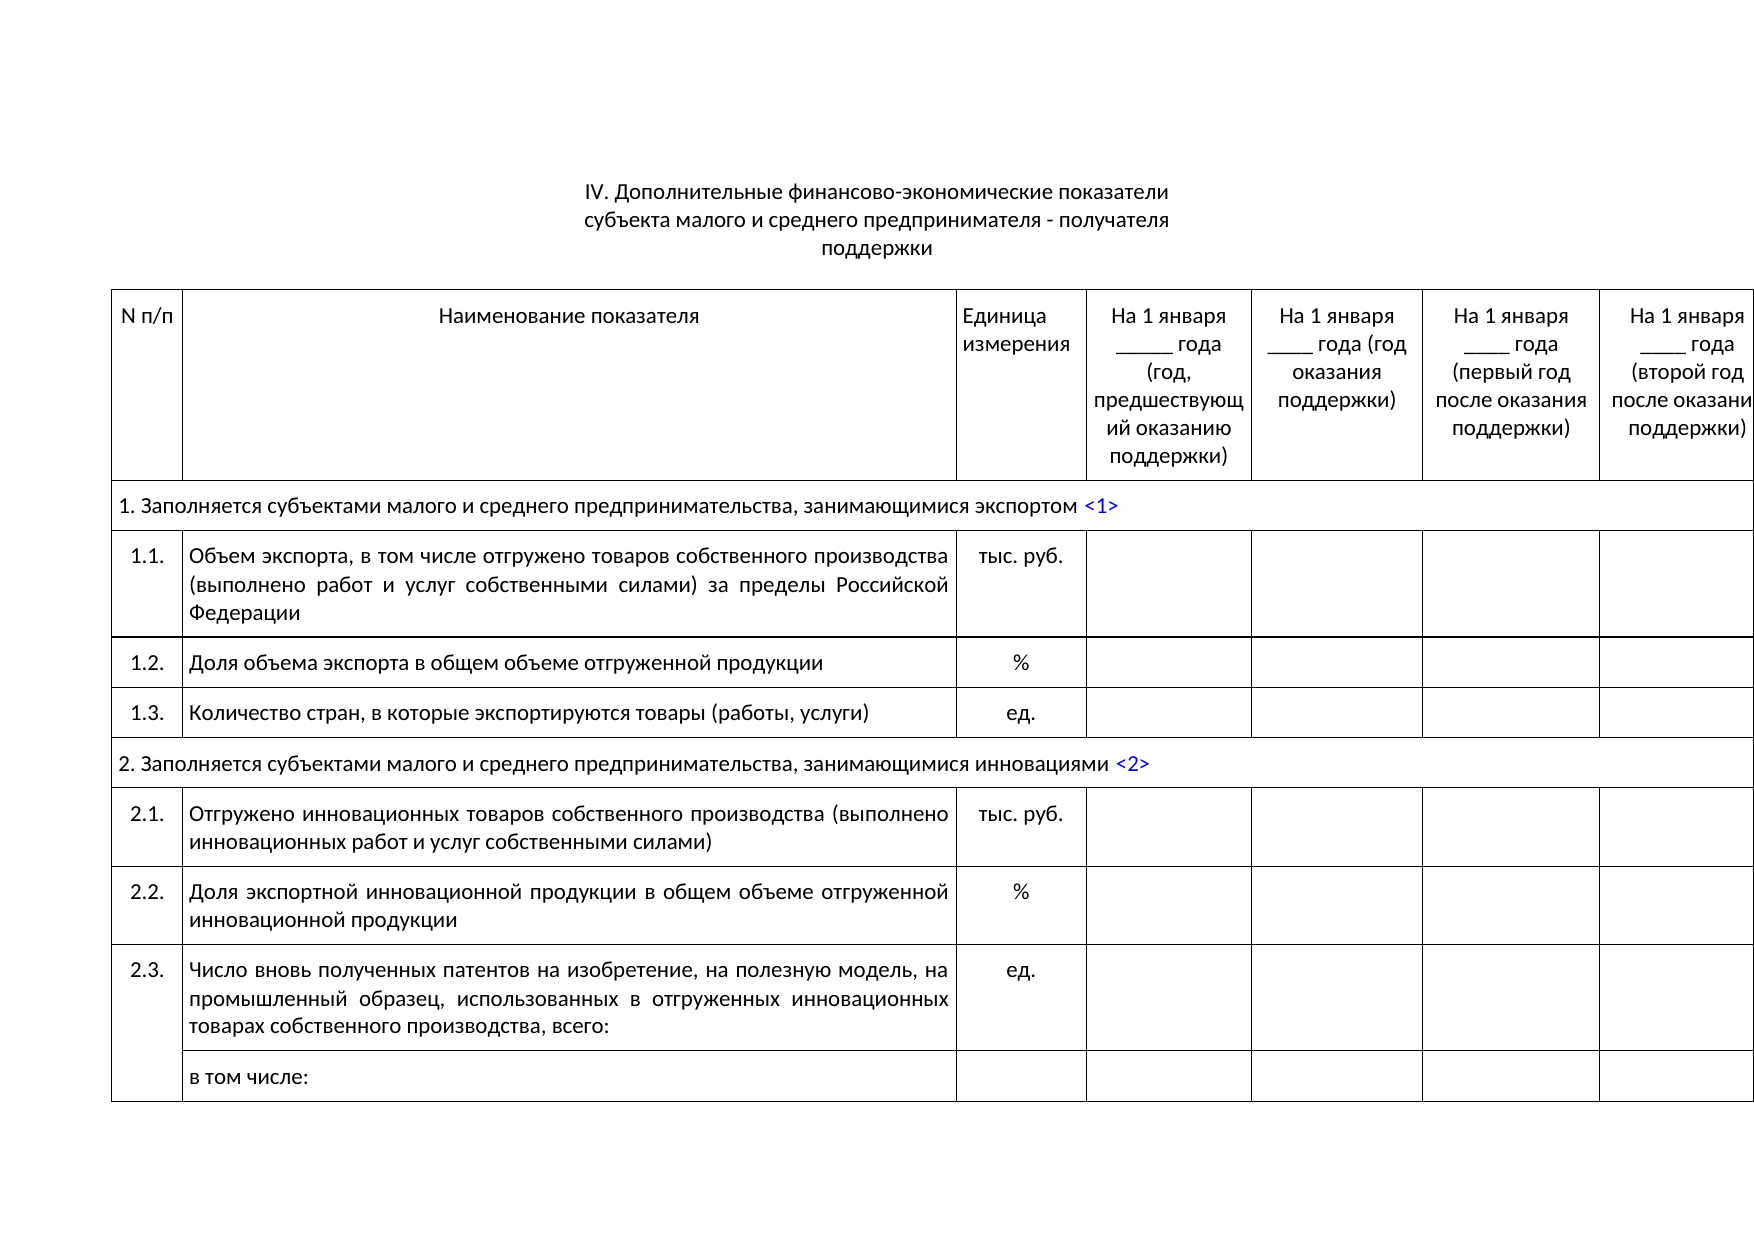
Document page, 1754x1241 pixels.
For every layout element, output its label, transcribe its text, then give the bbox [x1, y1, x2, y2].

table_cell 1.1. [112, 531, 182, 636]
table_cell [1087, 531, 1251, 636]
table_header На 1 января ____ года (первый год после оказания поддержки) [1423, 290, 1599, 480]
text IV. Дополнительные финансово-экономические показатели [118, 177, 1636, 205]
table_cell [1600, 688, 1753, 737]
table_cell 2. Заполняется субъектами малого и среднего предпринимательства, занимающимися инновациями <2> [112, 738, 1753, 787]
table_cell [1600, 531, 1753, 636]
table_cell [1252, 531, 1422, 636]
text субъекта малого и среднего предпринимателя - получателя [118, 205, 1636, 233]
table_cell ед. [957, 945, 1086, 1050]
table_cell [1087, 688, 1251, 737]
table_cell [1087, 945, 1251, 1050]
table_cell [1252, 788, 1422, 866]
table_cell Объем экспорта, в том числе отгружено товаров собственного производства (выполнено работ и услуг собственными силами) за пределы Российской Федерации [183, 531, 956, 636]
table_cell 2.3. [112, 945, 182, 1101]
table_cell тыс. руб. [957, 531, 1086, 636]
table_cell [1087, 638, 1251, 687]
table_cell ед. [957, 688, 1086, 737]
table_header Единица измерения [957, 290, 1086, 480]
table_cell [1423, 1051, 1599, 1101]
table_cell [1087, 788, 1251, 866]
table_cell [1252, 1051, 1422, 1101]
table_cell 2.1. [112, 788, 182, 866]
table_header N п/п [112, 290, 182, 480]
table_cell 1.3. [112, 688, 182, 737]
table_cell 1. Заполняется субъектами малого и среднего предпринимательства, занимающимися экспортом <1> [112, 481, 1753, 530]
table_cell [1423, 531, 1599, 636]
table_header На 1 января _____ года (год, предшествующий оказанию поддержки) [1087, 290, 1251, 480]
table_cell Количество стран, в которые экспортируются товары (работы, услуги) [183, 688, 956, 737]
table_cell [1252, 688, 1422, 737]
table_cell Доля объема экспорта в общем объеме отгруженной продукции [183, 638, 956, 687]
table_cell [1252, 945, 1422, 1050]
table_cell 2.2. [112, 867, 182, 944]
table_header На 1 января ____ года (год оказания поддержки) [1252, 290, 1422, 480]
table_cell Доля экспортной инновационной продукции в общем объеме отгруженной инновационной продукции [183, 867, 956, 944]
table_cell [1252, 867, 1422, 944]
table_cell 1.2. [112, 638, 182, 687]
table_cell [957, 1051, 1086, 1101]
table_cell [1423, 867, 1599, 944]
text поддержки [118, 233, 1636, 261]
table_cell [1423, 688, 1599, 737]
table_cell % [957, 638, 1086, 687]
table_cell [1252, 638, 1422, 687]
table_cell % [957, 867, 1086, 944]
table_cell [1600, 945, 1753, 1050]
table_cell [1600, 1051, 1753, 1101]
table_cell [1423, 638, 1599, 687]
table_cell [1423, 788, 1599, 866]
table_cell [1087, 867, 1251, 944]
table_cell [1600, 788, 1753, 866]
table_cell в том числе: [183, 1051, 956, 1101]
table_cell тыс. руб. [957, 788, 1086, 866]
table_cell Отгружено инновационных товаров собственного производства (выполнено инновационных работ и услуг собственными силами) [183, 788, 956, 866]
table_cell [1600, 638, 1753, 687]
table_cell [1087, 1051, 1251, 1101]
table_cell [1600, 867, 1753, 944]
table_header На 1 января ____ года (второй год после оказания поддержки) [1600, 290, 1753, 480]
table_header Наименование показателя [183, 290, 956, 480]
table_cell [1423, 945, 1599, 1050]
table_cell Число вновь полученных патентов на изобретение, на полезную модель, на промышленный образец, использованных в отгруженных инновационных товарах собственного производства, всего: [183, 945, 956, 1050]
